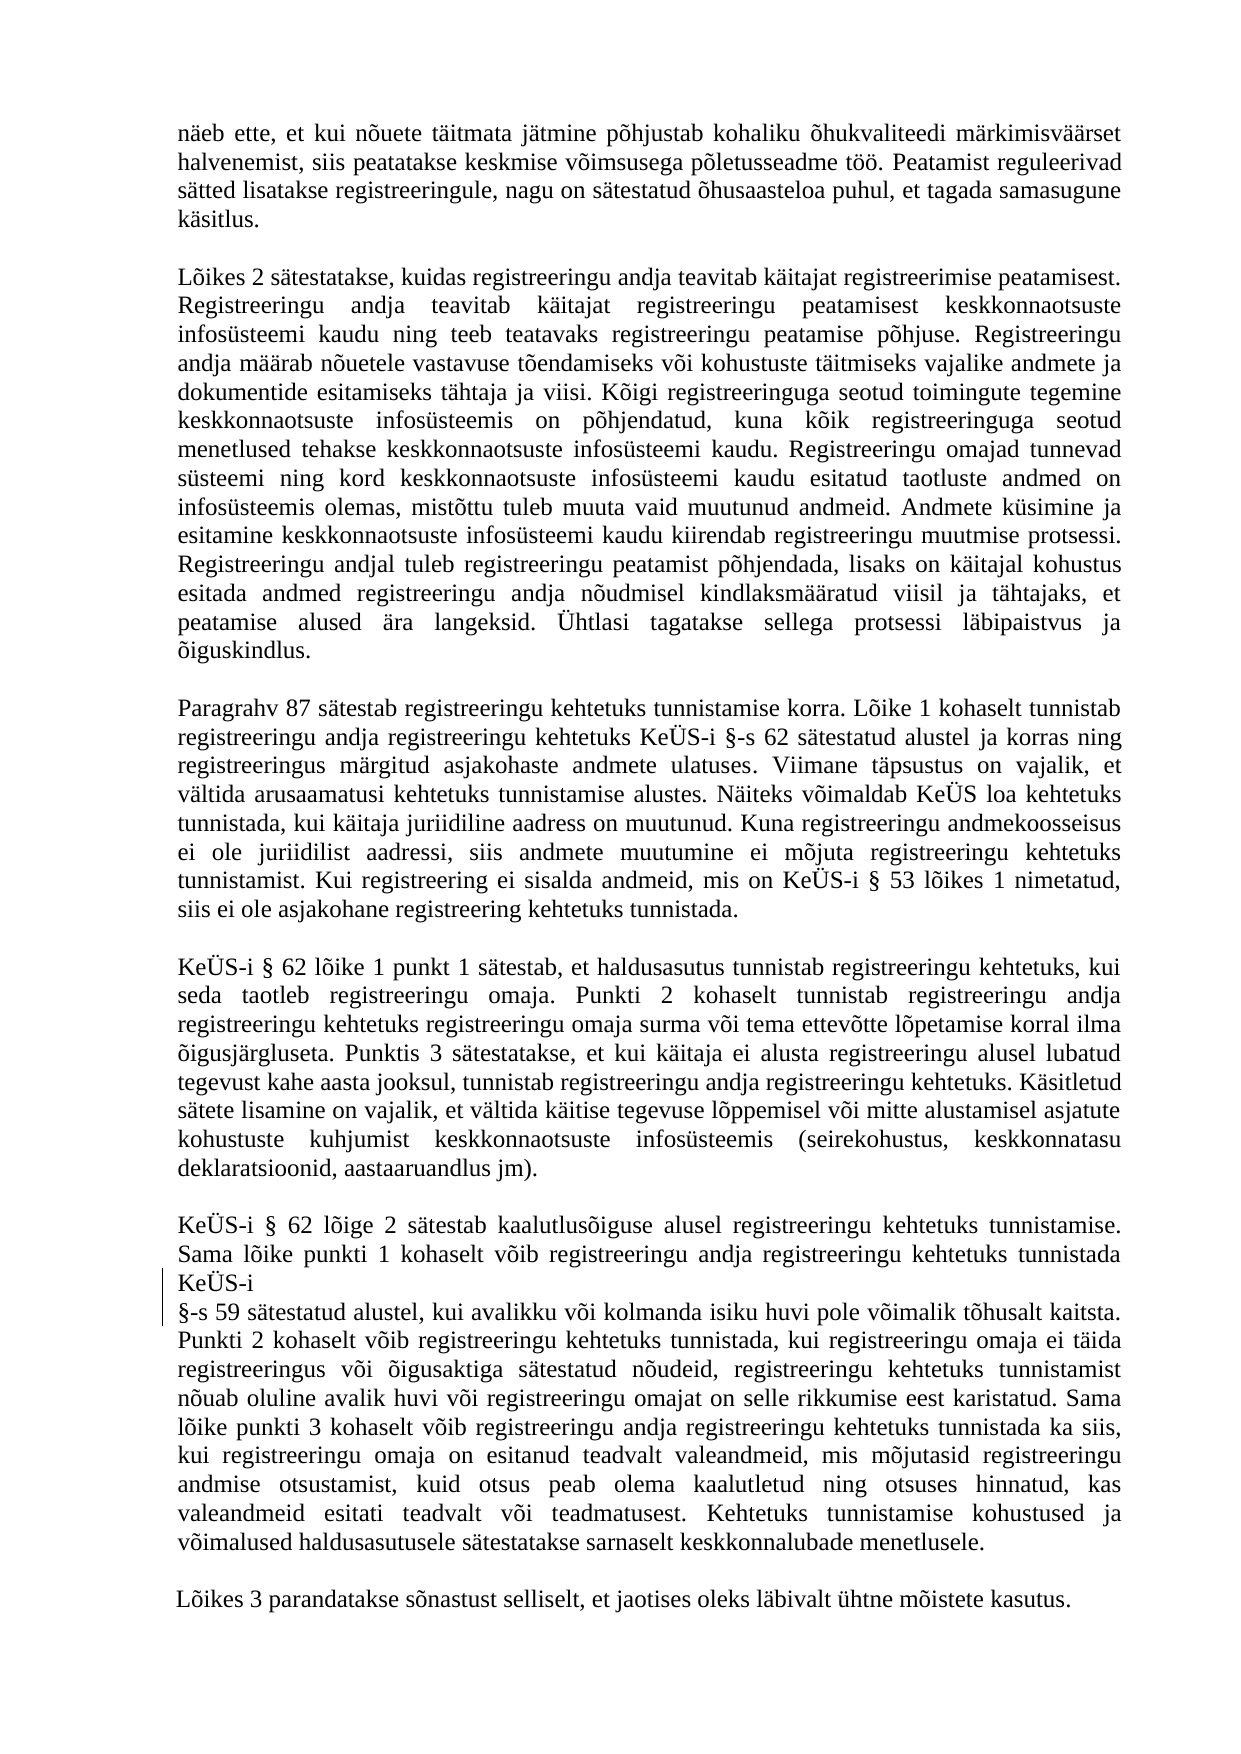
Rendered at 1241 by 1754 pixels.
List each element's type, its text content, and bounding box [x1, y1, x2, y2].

text Lõikes 3 parandatakse sõnastust selliselt, et jaotises oleks läbivalt ühtne mõistete kasutus. [176, 1584, 1117, 1613]
text KeÜS-i § 62 lõige 2 sätestab kaalutlusõiguse alusel registreeringu kehtetuks tunnistamise. Sama lõike punkti 1 kohaselt võib registreeringu andja registreeringu kehtetuks tunnistada KeÜS-i [177, 1211, 1122, 1297]
text Lõikes 2 sätestatakse, kuidas registreeringu andja teavitab käitajat registreerimise peatamisest. Registreeringu andja teavitab käitajat registreeringu peatamisest keskkonnaotsuste infosüsteemi kaudu ning teeb teatavaks registreeringu peatamise põhjuse. Registreeringu andja määrab nõuetele vastavuse tõendamiseks või kohustuste täitmiseks vajalike andmete ja dokumentide esitamiseks tähtaja ja viisi. Kõigi registreeringuga seotud toimingute tegemine keskkonnaotsuste infosüsteemis on põhjendatud, kuna kõik registreeringuga seotud menetlused tehakse keskkonnaotsuste infosüsteemi kaudu. Registreeringu omajad tunnevad süsteemi ning kord keskkonnaotsuste infosüsteemi kaudu esitatud taotluste andmed on infosüsteemis olemas, mistõttu tuleb muuta vaid muutunud andmeid. Andmete küsimine ja esitamine keskkonnaotsuste infosüsteemi kaudu kiirendab registreeringu muutmise protsessi. Registreeringu andjal tuleb registreeringu peatamist põhjendada, lisaks on käitajal kohustus esitada andmed registreeringu andja nõudmisel kindlaksmääratud viisil ja tähtajaks, et peatamise alused ära langeksid. Ühtlasi tagatakse sellega protsessi läbipaistvus ja õiguskindlus. [177, 262, 1122, 664]
text §-s 59 sätestatud alustel, kui avalikku või kolmanda isiku huvi pole võimalik tõhusalt kaitsta. Punkti 2 kohaselt võib registreeringu kehtetuks tunnistada, kui registreeringu omaja ei täida registreeringus või õigusaktiga sätestatud nõudeid, registreeringu kehtetuks tunnistamist nõuab oluline avalik huvi või registreeringu omajat on selle rikkumise eest karistatud. Sama lõike punkti 3 kohaselt võib registreeringu andja registreeringu kehtetuks tunnistada ka siis, kui registreeringu omaja on esitanud teadvalt valeandmeid, mis mõjutasid registreeringu andmise otsustamist, kuid otsus peab olema kaalutletud ning otsuses hinnatud, kas valeandmeid esitati teadvalt või teadmatusest. Kehtetuks tunnistamise kohustused ja võimalused haldusasutusele sätestatakse sarnaselt keskkonnalubade menetlusele. [177, 1297, 1122, 1556]
text Paragrahv 87 sätestab registreeringu kehtetuks tunnistamise korra. Lõike 1 kohaselt tunnistab registreeringu andja registreeringu kehtetuks KeÜS-i §-s 62 sätestatud alustel ja korras ning registreeringus märgitud asjakohaste andmete ulatuses. Viimane täpsustus on vajalik, et vältida arusaamatusi kehtetuks tunnistamise alustes. Näiteks võimaldab KeÜS loa kehtetuks tunnistada, kui käitaja juriidiline aadress on muutunud. Kuna registreeringu andmekoosseisus ei ole juriidilist aadressi, siis andmete muutumine ei mõjuta registreeringu kehtetuks tunnistamist. Kui registreering ei sisalda andmeid, mis on KeÜS-i § 53 lõikes 1 nimetatud, siis ei ole asjakohane registreering kehtetuks tunnistada. [177, 693, 1122, 923]
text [177, 118, 1122, 233]
text KeÜS-i § 62 lõike 1 punkt 1 sätestab, et haldusasutus tunnistab registreeringu kehtetuks, kui seda taotleb registreeringu omaja. Punkti 2 kohaselt tunnistab registreeringu andja registreeringu kehtetuks registreeringu omaja surma või tema ettevõtte lõpetamise korral ilma õigusjärgluseta. Punktis 3 sätestatakse, et kui käitaja ei alusta registreeringu alusel lubatud tegevust kahe aasta jooksul, tunnistab registreeringu andja registreeringu kehtetuks. Käsitletud sätete lisamine on vajalik, et vältida käitise tegevuse lõppemisel või mitte alustamisel asjatute kohustuste kuhjumist keskkonnaotsuste infosüsteemis (seirekohustus, keskkonnatasu deklaratsioonid, aastaaruandlus jm). [177, 952, 1122, 1182]
